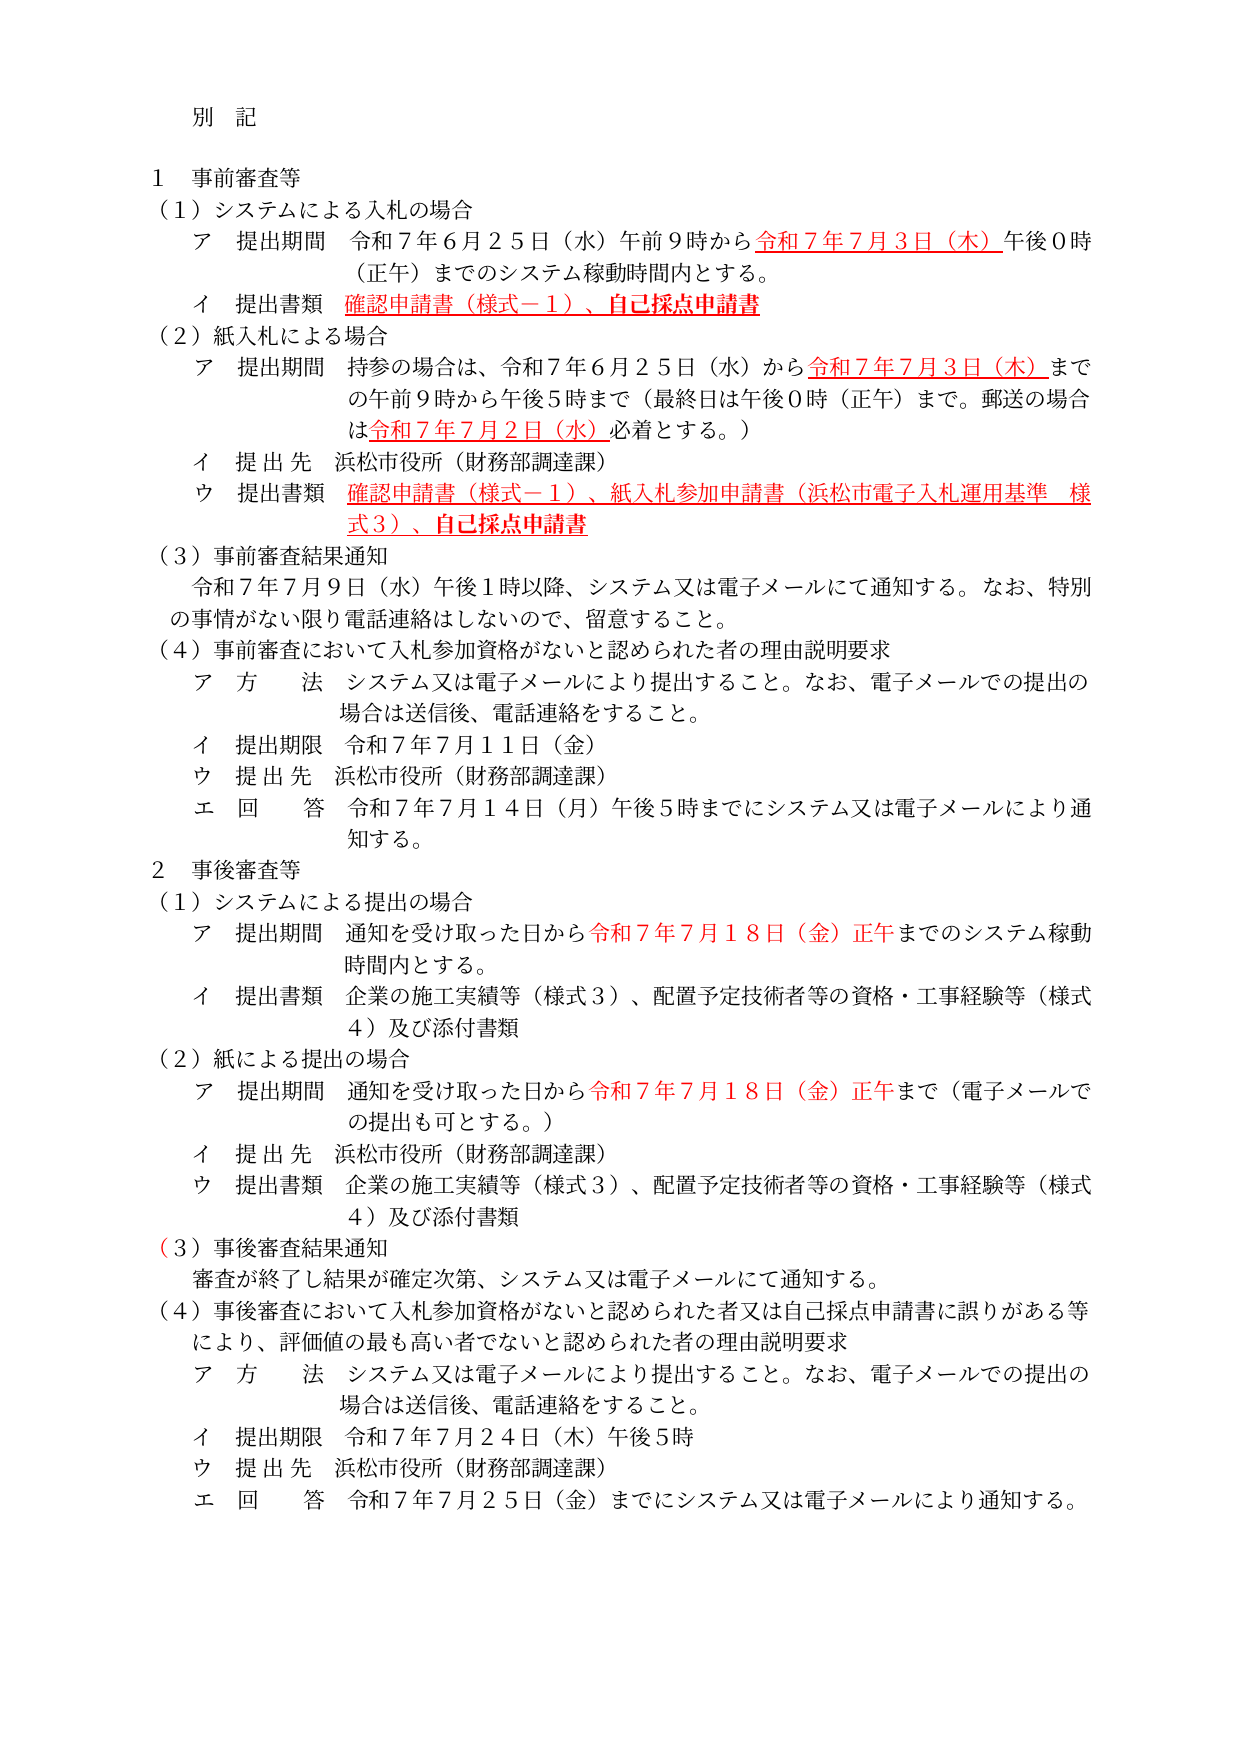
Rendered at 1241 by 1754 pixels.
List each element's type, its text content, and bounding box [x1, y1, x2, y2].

text （２）紙入札による場合 [148, 319, 1092, 350]
text ウ 提 出 先 浜松市役所（財務部調達課） [148, 1451, 1092, 1483]
text ア 提出期間 通知を受け取った日から令和７年７月１８日（金）正午まで（電子メールでの提出も可とする。） [194, 1074, 1092, 1137]
text ア 提出期間 通知を受け取った日から令和７年７月１８日（金）正午までのシステム稼動時間内とする。 [191, 917, 1092, 979]
text イ 提出書類 確認申請書（様式－１）、自己採点申請書 [191, 287, 1092, 319]
text 別 記 [177, 100, 1092, 132]
text イ 提 出 先 浜松市役所（財務部調達課） [148, 1137, 1092, 1168]
text ２ 事後審査等 [148, 854, 1092, 885]
text ア 提出期間 持参の場合は、令和７年６月２５日（水）から令和７年７月３日（木）までの午前９時から午後５時まで（最終日は午後０時（正午）まで。郵送の場合は令和７年７月２日（水）必着とする。） [194, 350, 1092, 445]
text （３）事前審査結果通知 [148, 539, 1092, 571]
text （４）事前審査において入札参加資格がないと認められた者の理由説明要求 [148, 633, 1092, 665]
text エ 回 答 令和７年７月１４日（月）午後５時までにシステム又は電子メールにより通知する。 [194, 791, 1092, 854]
text イ 提出期限 令和７年７月１１日（金） [148, 728, 1092, 759]
text （１）システムによる入札の場合 [148, 193, 1092, 224]
text （３）事後審査結果通知 [148, 1231, 1092, 1263]
text １ 事前審査等 [148, 162, 1092, 193]
text ア 方 法 システム又は電子メールにより提出すること。なお、電子メールでの提出の場合は送信後、電話連絡をすること。 [192, 665, 1092, 728]
text ウ 提出書類 確認申請書（様式－１）、紙入札参加申請書（浜松市電子入札運用基準 様式３）、自己採点申請書 [194, 476, 1092, 539]
text 審査が終了し結果が確定次第、システム又は電子メールにて通知する。 [171, 1263, 1092, 1294]
text イ 提 出 先 浜松市役所（財務部調達課） [148, 445, 1092, 476]
text イ 提出書類 企業の施工実績等（様式３）、配置予定技術者等の資格・工事経験等（様式４）及び添付書類 [191, 979, 1092, 1042]
text 令和７年７月９日（水）午後１時以降、システム又は電子メールにて通知する。なお、特別の事情がない限り電話連絡はしないので、留意すること。 [148, 571, 1092, 633]
text ウ 提 出 先 浜松市役所（財務部調達課） [148, 759, 1092, 791]
text （２）紙による提出の場合 [148, 1042, 1092, 1074]
text （４）事後審査において入札参加資格がないと認められた者又は自己採点申請書に誤りがある等により、評価値の最も高い者でないと認められた者の理由説明要求 [148, 1294, 1092, 1357]
text ア 方 法 システム又は電子メールにより提出すること。なお、電子メールでの提出の場合は送信後、電話連絡をすること。 [192, 1357, 1092, 1420]
text ウ 提出書類 企業の施工実績等（様式３）、配置予定技術者等の資格・工事経験等（様式４）及び添付書類 [191, 1168, 1092, 1231]
text （１）システムによる提出の場合 [148, 885, 1092, 917]
text ア 提出期間 令和７年６月２５日（水）午前９時から令和７年７月３日（木）午後０時（正午）までのシステム稼動時間内とする。 [191, 224, 1092, 287]
text エ 回 答 令和７年７月２５日（金）までにシステム又は電子メールにより通知する。 [194, 1483, 1092, 1514]
text イ 提出期限 令和７年７月２４日（木）午後５時 [148, 1420, 1092, 1451]
